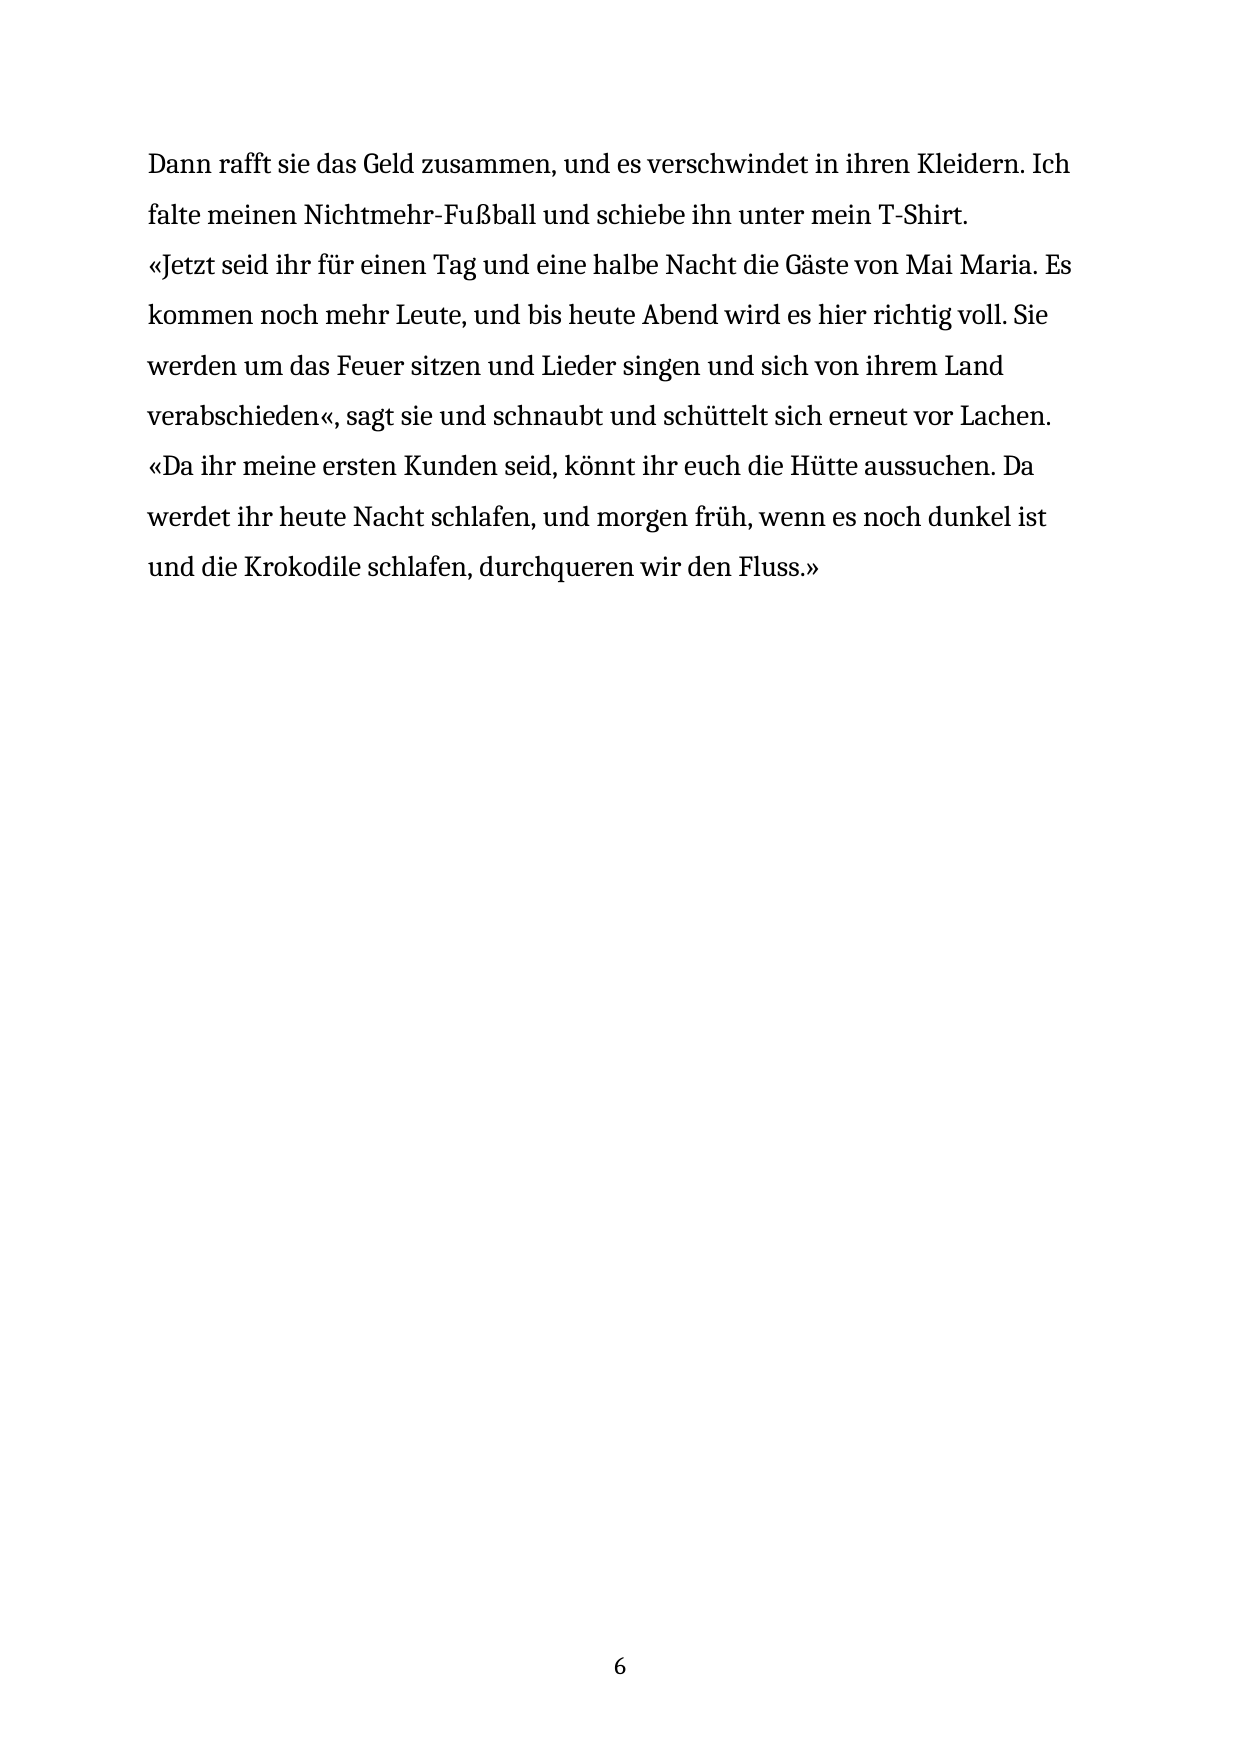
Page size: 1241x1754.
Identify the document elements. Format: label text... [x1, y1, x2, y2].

text «Jetzt seid ihr für einen Tag und eine halbe Nacht die Gäste von Mai Maria. Es kommen noch mehr Leute, und bis heute Abend wird es hier richtig voll. Sie werden um das Feuer sitzen und Lieder singen und sich von ihrem Land verabschieden«, sagt sie und schnaubt und schüttelt sich erneut vor Lachen. «Da ihr meine ersten Kunden seid, könnt ihr euch die Hütte aussuchen. Da werdet ihr heute Nacht schlafen, und morgen früh, wenn es noch dunkel ist und die Krokodile schlafen, durchqueren wir den Fluss.» [148, 248, 1093, 584]
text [148, 148, 1093, 231]
